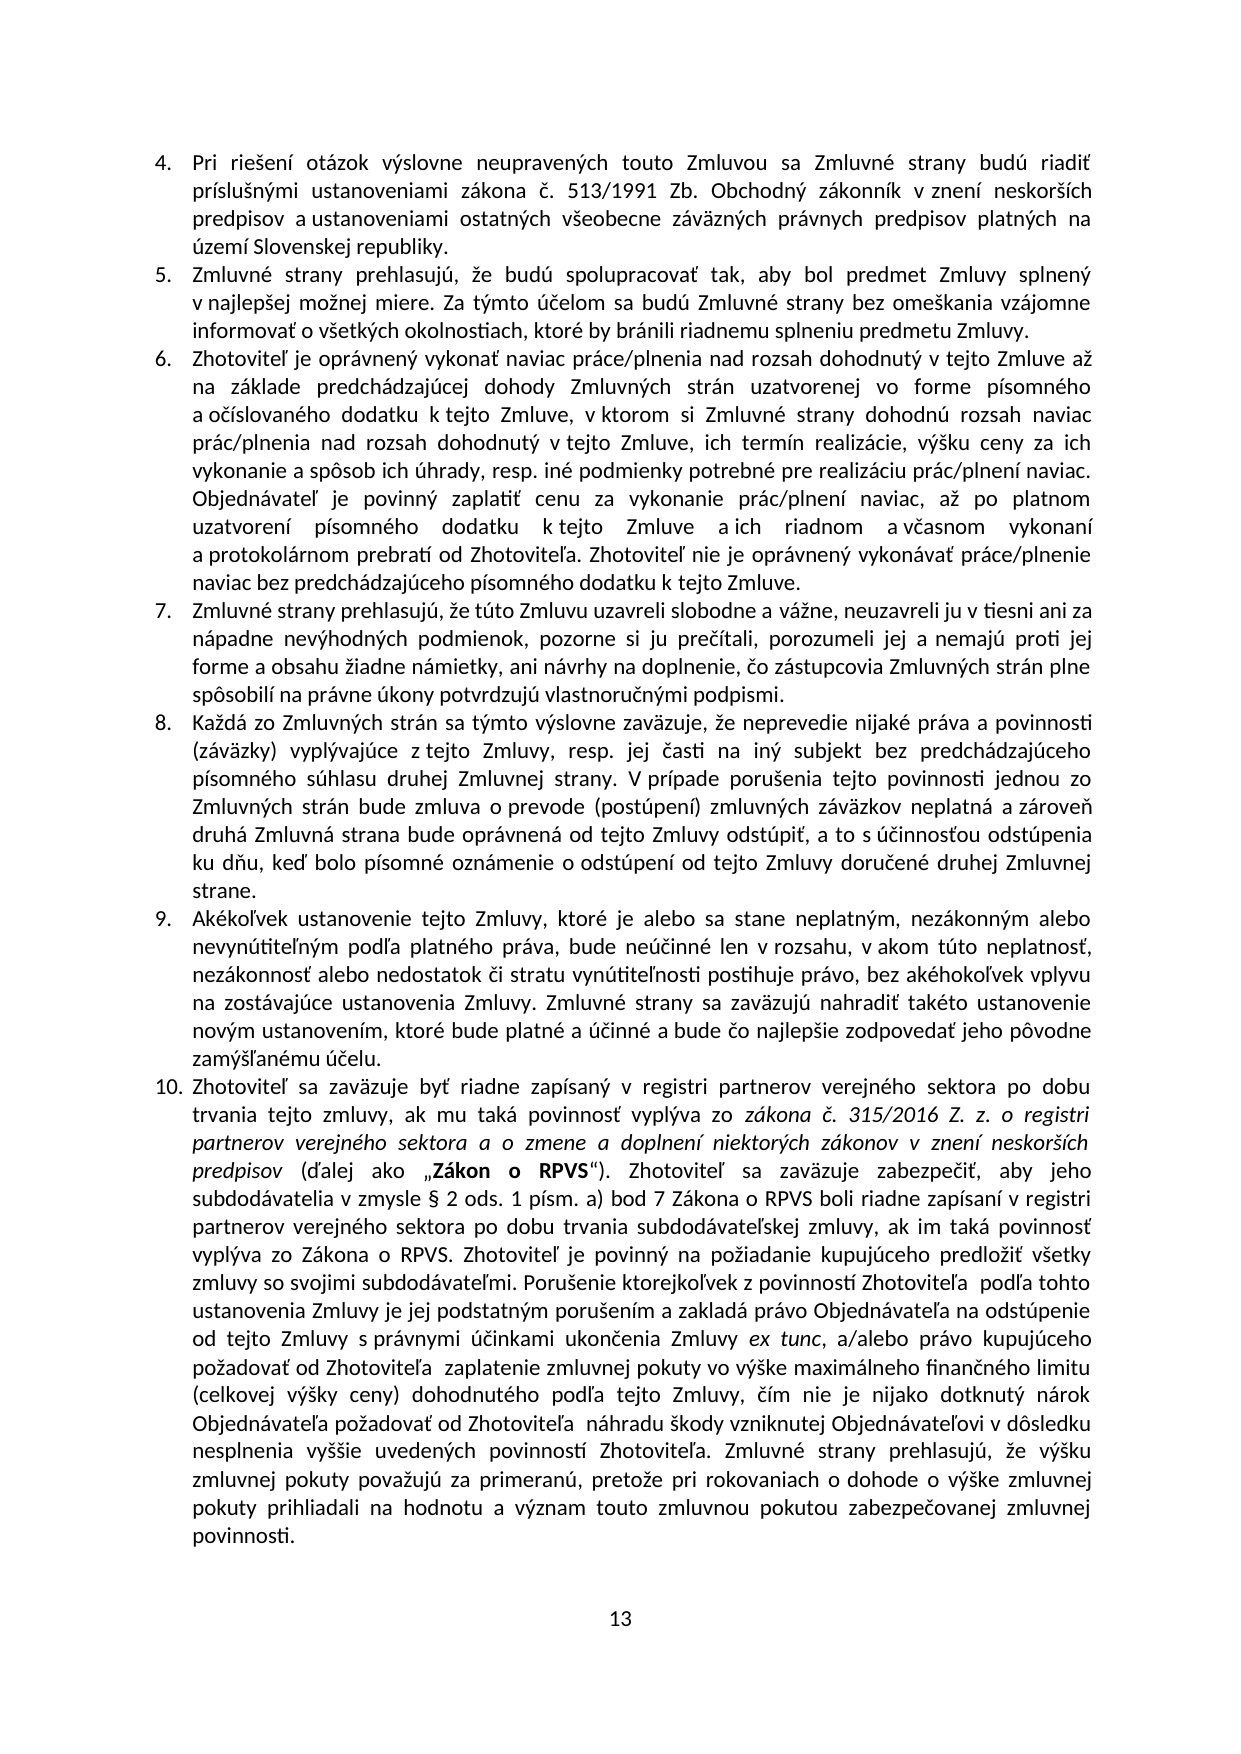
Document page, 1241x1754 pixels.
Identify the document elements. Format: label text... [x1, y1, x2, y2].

list Akékoľvek ustanovenie tejto Zmluvy, ktoré je alebo sa stane neplatným, nezákonným alebo nevynútiteľným podľa platného práva, bude neúčinné len v rozsahu, v akom túto neplatnosť, nezákonnosť alebo nedostatok či stratu vynútiteľnosti postihuje právo, bez akéhokoľvek vplyvu na zostávajúce ustanovenia Zmluvy. Zmluvné strany sa zaväzujú nahradiť takéto ustanovenie novým ustanovením, ktoré bude platné a účinné a bude čo najlepšie zodpovedať jeho pôvodne zamýšľanému účelu. [154, 904, 1092, 1072]
list Každá zo Zmluvných strán sa týmto výslovne zaväzuje, že neprevedie nijaké práva a povinnosti (záväzky) vyplývajúce z tejto Zmluvy, resp. jej časti na iný subjekt bez predchádzajúceho písomného súhlasu druhej Zmluvnej strany. V prípade porušenia tejto povinnosti jednou zo Zmluvných strán bude zmluva o prevode (postúpení) zmluvných záväzkov neplatná a zároveň druhá Zmluvná strana bude oprávnená od tejto Zmluvy odstúpiť, a to s účinnosťou odstúpenia ku dňu, keď bolo písomné oznámenie o odstúpení od tejto Zmluvy doručené druhej Zmluvnej strane. [154, 708, 1092, 904]
list Zhotoviteľ je oprávnený vykonať naviac práce/plnenia nad rozsah dohodnutý v tejto Zmluve až na základe predchádzajúcej dohody Zmluvných strán uzatvorenej vo forme písomného a očíslovaného dodatku k tejto Zmluve, v ktorom si Zmluvné strany dohodnú rozsah naviac prác/plnenia nad rozsah dohodnutý v tejto Zmluve, ich termín realizácie, výšku ceny za ich vykonanie a spôsob ich úhrady, resp. iné podmienky potrebné pre realizáciu prác/plnení naviac. Objednávateľ je povinný zaplatiť cenu za vykonanie prác/plnení naviac, až po platnom uzatvorení písomného dodatku k tejto Zmluve a ich riadnom a včasnom vykonaní a protokolárnom prebratí od Zhotoviteľa. Zhotoviteľ nie je oprávnený vykonávať práce/plnenie naviac bez predchádzajúceho písomného dodatku k tejto Zmluve. [154, 344, 1092, 596]
list Zmluvné strany prehlasujú, že túto Zmluvu uzavreli slobodne a vážne, neuzavreli ju v tiesni ani za nápadne nevýhodných podmienok, pozorne si ju prečítali, porozumeli jej a nemajú proti jej forme a obsahu žiadne námietky, ani návrhy na doplnenie, čo zástupcovia Zmluvných strán plne spôsobilí na právne úkony potvrdzujú vlastnoručnými podpismi. [154, 596, 1092, 708]
list Pri riešení otázok výslovne neupravených touto Zmluvou sa Zmluvné strany budú riadiť príslušnými ustanoveniami zákona č. 513/1991 Zb. Obchodný zákonník v znení neskorších predpisov a ustanoveniami ostatných všeobecne záväzných právnych predpisov platných na území Slovenskej republiky. [154, 148, 1092, 260]
list Zmluvné strany prehlasujú, že budú spolupracovať tak, aby bol predmet Zmluvy splnený v najlepšej možnej miere. Za týmto účelom sa budú Zmluvné strany bez omeškania vzájomne informovať o všetkých okolnostiach, ktoré by bránili riadnemu splneniu predmetu Zmluvy. [154, 260, 1092, 344]
list Zhotoviteľ sa zaväzuje byť riadne zapísaný v registri partnerov verejného sektora po dobu trvania tejto zmluvy, ak mu taká povinnosť vyplýva zo zákona č. 315/2016 Z. z. o registri partnerov verejného sektora a o zmene a doplnení niektorých zákonov v znení neskorších predpisov (ďalej ako „Zákon o RPVS“). Zhotoviteľ sa zaväzuje zabezpečiť, aby jeho subdodávatelia v zmysle § 2 ods. 1 písm. a) bod 7 Zákona o RPVS boli riadne zapísaní v registri partnerov verejného sektora po dobu trvania subdodávateľskej zmluvy, ak im taká povinnosť vyplýva zo Zákona o RPVS. Zhotoviteľ je povinný na požiadanie kupujúceho predložiť všetky zmluvy so svojimi subdodávateľmi. Porušenie ktorejkoľvek z povinností Zhotoviteľa podľa tohto ustanovenia Zmluvy je jej podstatným porušením a zakladá právo Objednávateľa na odstúpenie od tejto Zmluvy s právnymi účinkami ukončenia Zmluvy ex tunc, a/alebo právo kupujúceho požadovať od Zhotoviteľa zaplatenie zmluvnej pokuty vo výške maximálneho finančného limitu (celkovej výšky ceny) dohodnutého podľa tejto Zmluvy, čím nie je nijako dotknutý nárok Objednávateľa požadovať od Zhotoviteľa náhradu škody vzniknutej Objednávateľovi v dôsledku nesplnenia vyššie uvedených povinností Zhotoviteľa. Zmluvné strany prehlasujú, že výšku zmluvnej pokuty považujú za primeranú, pretože pri rokovaniach o dohode o výške zmluvnej pokuty prihliadali na hodnotu a význam touto zmluvnou pokutou zabezpečovanej zmluvnej povinnosti. [154, 1072, 1092, 1549]
